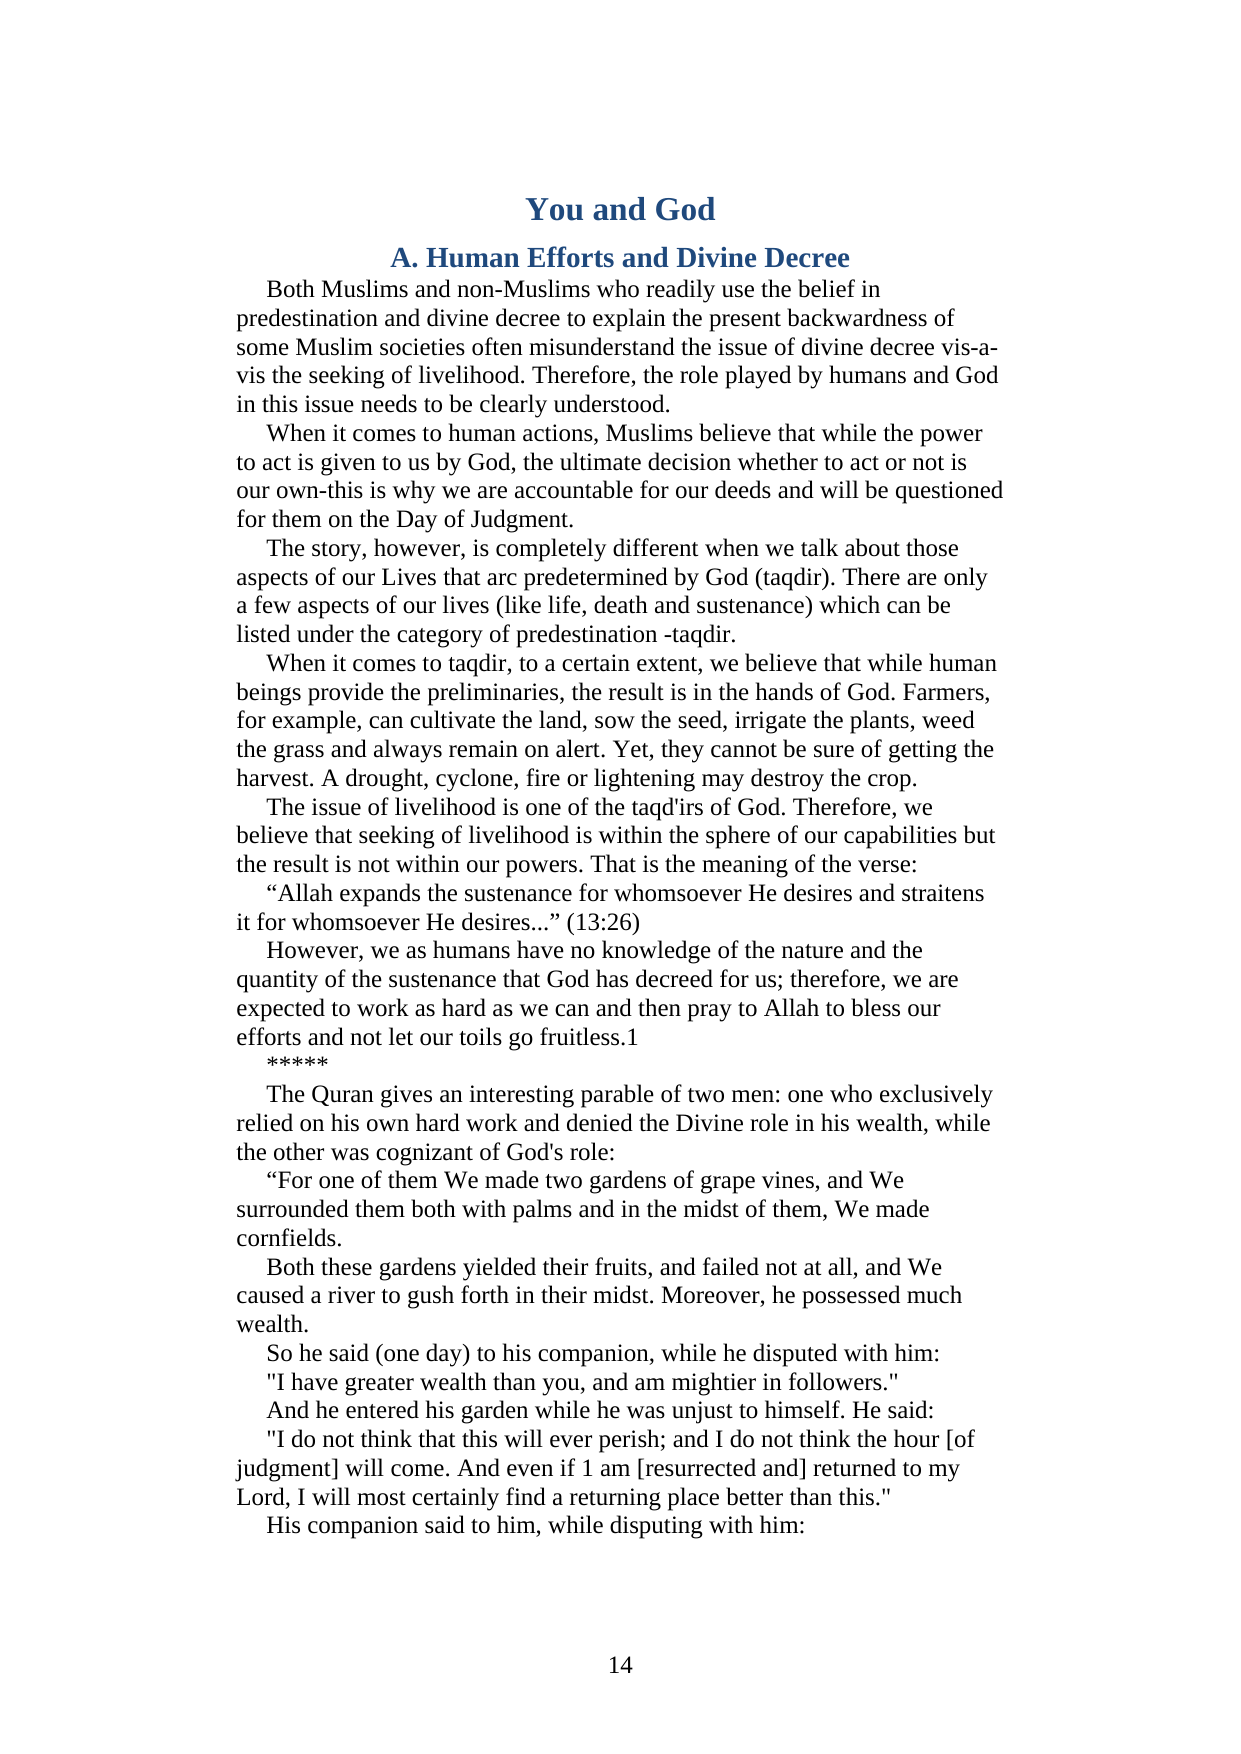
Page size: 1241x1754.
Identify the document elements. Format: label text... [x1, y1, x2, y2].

text The issue of livelihood is one of the taqd'irs of God. Therefore, we believe that seeking of livelihood is within the sphere of our capabilities but the result is not within our powers. That is the meaning of the verse: [236, 792, 1004, 878]
text So he said (one day) to his companion, while he disputed with him: [236, 1338, 1004, 1367]
text The Quran gives an interesting parable of two men: one who exclusively relied on his own hard work and denied the Divine role in his wealth, while the other was cognizant of God's role: [236, 1079, 1004, 1165]
text The story, however, is completely different when we talk about those aspects of our Lives that arc predetermined by God (taqdir). There are only a few aspects of our lives (like life, death and sustenance) which can be listed under the category of predestination -taqdir. [236, 533, 1004, 648]
text "I do not think that this will ever perish; and I do not think the hour [of judgment] will come. And even if 1 am [resurrected and] returned to my Lord, I will most certainly find a returning place better than this." [236, 1424, 1004, 1510]
text Both Muslims and non-Muslims who readily use the belief in predestination and divine decree to explain the present backwardness of some Muslim societies often misunderstand the issue of divine decree vis-a-vis the seeking of livelihood. Therefore, the role played by humans and God in this issue needs to be clearly understood. [236, 274, 1004, 418]
text However, we as humans have no knowledge of the nature and the quantity of the sustenance that God has decreed for us; therefore, we are expected to work as hard as we can and then pray to Allah to bless our efforts and not let our toils go fruitless.1 [236, 935, 1004, 1050]
subtitle A. Human Efforts and Divine Decree [236, 241, 1004, 274]
text "I have greater wealth than you, and am mightier in followers." [236, 1367, 1004, 1395]
text And he entered his garden while he was unjust to himself. He said: [236, 1395, 1004, 1424]
text When it comes to taqdir, to a certain extent, we believe that while human beings provide the preliminaries, the result is in the hands of God. Farmers, for example, can cultivate the land, sow the seed, irrigate the plants, weed the grass and always remain on alert. Yet, they cannot be sure of getting the harvest. A drought, cyclone, fire or lightening may destroy the crop. [236, 648, 1004, 792]
text ***** [236, 1050, 1004, 1079]
text When it comes to human actions, Muslims believe that while the power to act is given to us by God, the ultimate decision whether to act or not is our own-this is why we are accountable for our deeds and will be questioned for them on the Day of Judgment. [236, 418, 1004, 533]
text Both these gardens yielded their fruits, and failed not at all, and We caused a river to gush forth in their midst. Moreover, he possessed much wealth. [236, 1252, 1004, 1338]
subtitle You and God [236, 190, 1004, 228]
text “Allah expands the sustenance for whomsoever He desires and straitens it for whomsoever He desires...” (13:26) [236, 878, 1004, 935]
text “For one of them We made two gardens of grape vines, and We surrounded them both with palms and in the midst of them, We made cornfields. [236, 1165, 1004, 1252]
text His companion said to him, while disputing with him: [236, 1510, 1004, 1539]
